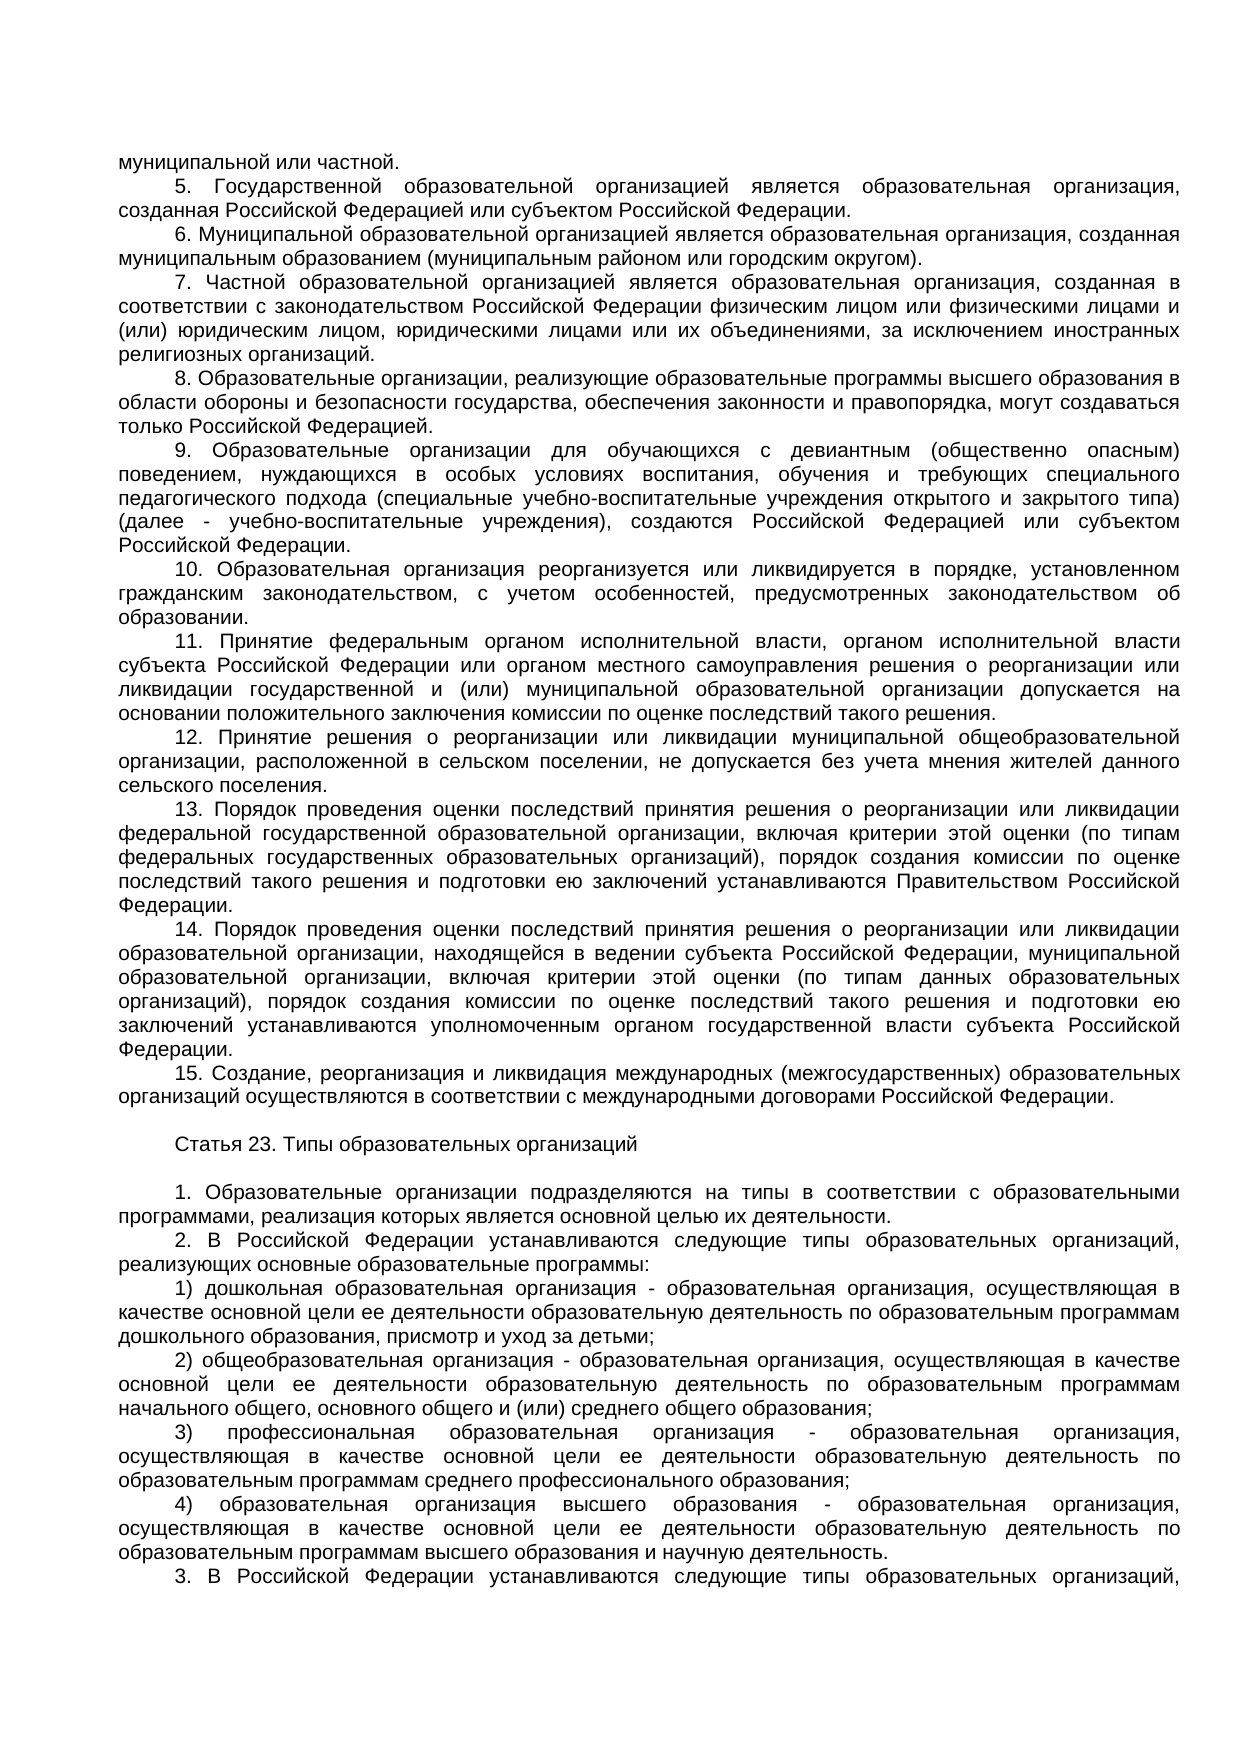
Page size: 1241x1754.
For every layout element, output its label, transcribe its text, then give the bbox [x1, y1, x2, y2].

text 13. Порядок проведения оценки последствий принятия решения о реорганизации или ликвидации федеральной государственной образовательной организации, включая критерии этой оценки (по типам федеральных государственных образовательных организаций), порядок создания комиссии по оценке последствий такого решения и подготовки ею заключений устанавливаются Правительством Российской Федерации. [118, 797, 1181, 917]
text 9. Образовательные организации для обучающихся с девиантным (общественно опасным) поведением, нуждающихся в особых условиях воспитания, обучения и требующих специального педагогического подхода (специальные учебно-воспитательные учреждения открытого и закрытого типа) (далее - учебно-воспитательные учреждения), создаются Российской Федерацией или субъектом Российской Федерации. [118, 437, 1181, 557]
text 1. Образовательные организации подразделяются на типы в соответствии с образовательными программами, реализация которых является основной целью их деятельности. [118, 1180, 1181, 1228]
text 2. В Российской Федерации устанавливаются следующие типы образовательных организаций, реализующих основные образовательные программы: [118, 1228, 1181, 1276]
text 3) профессиональная образовательная организация - образовательная организация, осуществляющая в качестве основной цели ее деятельности образовательную деятельность по образовательным программам среднего профессионального образования; [118, 1420, 1181, 1492]
text 8. Образовательные организации, реализующие образовательные программы высшего образования в области обороны и безопасности государства, обеспечения законности и правопорядка, могут создаваться только Российской Федерацией. [118, 366, 1181, 437]
text 11. Принятие федеральным органом исполнительной власти, органом исполнительной власти субъекта Российской Федерации или органом местного самоуправления решения о реорганизации или ликвидации государственной и (или) муниципальной образовательной организации допускается на основании положительного заключения комиссии по оценке последствий такого решения. [118, 629, 1181, 725]
text 1) дошкольная образовательная организация - образовательная организация, осуществляющая в качестве основной цели ее деятельности образовательную деятельность по образовательным программам дошкольного образования, присмотр и уход за детьми; [118, 1276, 1181, 1348]
text 2) общеобразовательная организация - образовательная организация, осуществляющая в качестве основной цели ее деятельности образовательную деятельность по образовательным программам начального общего, основного общего и (или) среднего общего образования; [118, 1348, 1181, 1420]
text 6. Муниципальной образовательной организацией является образовательная организация, созданная муниципальным образованием (муниципальным районом или городским округом). [118, 222, 1181, 270]
text 12. Принятие решения о реорганизации или ликвидации муниципальной общеобразовательной организации, расположенной в сельском поселении, не допускается без учета мнения жителей данного сельского поселения. [118, 725, 1181, 797]
text 7. Частной образовательной организацией является образовательная организация, созданная в соответствии с законодательством Российской Федерации физическим лицом или физическими лицами и (или) юридическим лицом, юридическими лицами или их объединениями, за исключением иностранных религиозных организаций. [118, 270, 1181, 366]
text Статья 23. Типы образовательных организаций [118, 1132, 1181, 1156]
text 15. Создание, реорганизация и ликвидация международных (межгосударственных) образовательных организаций осуществляются в соответствии с международными договорами Российской Федерации. [118, 1060, 1181, 1108]
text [118, 1563, 1181, 1587]
text 4) образовательная организация высшего образования - образовательная организация, осуществляющая в качестве основной цели ее деятельности образовательную деятельность по образовательным программам высшего образования и научную деятельность. [118, 1492, 1181, 1563]
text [118, 150, 1181, 174]
text 5. Государственной образовательной организацией является образовательная организация, созданная Российской Федерацией или субъектом Российской Федерации. [118, 174, 1181, 222]
text 10. Образовательная организация реорганизуется или ликвидируется в порядке, установленном гражданским законодательством, с учетом особенностей, предусмотренных законодательством об образовании. [118, 557, 1181, 629]
text 14. Порядок проведения оценки последствий принятия решения о реорганизации или ликвидации образовательной организации, находящейся в ведении субъекта Российской Федерации, муниципальной образовательной организации, включая критерии этой оценки (по типам данных образовательных организаций), порядок создания комиссии по оценке последствий такого решения и подготовки ею заключений устанавливаются уполномоченным органом государственной власти субъекта Российской Федерации. [118, 917, 1181, 1060]
